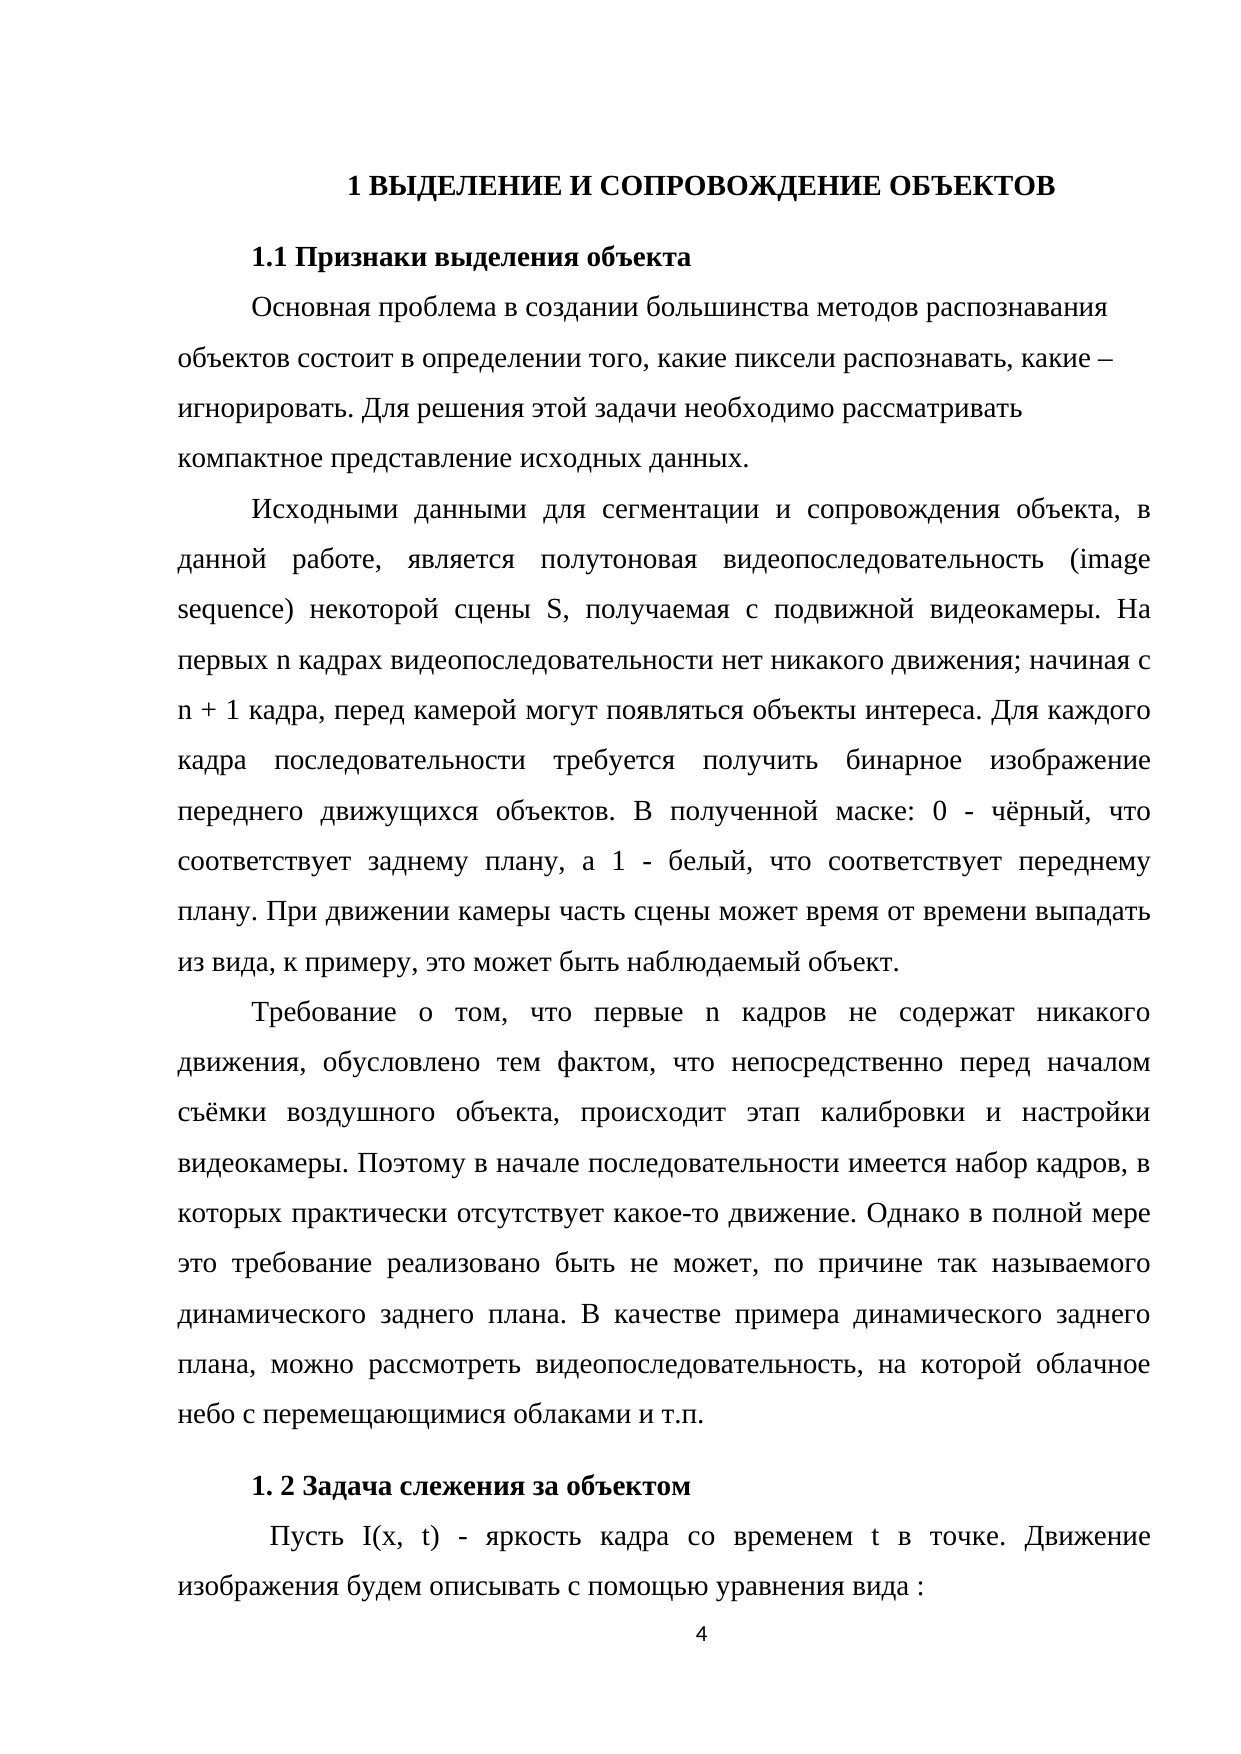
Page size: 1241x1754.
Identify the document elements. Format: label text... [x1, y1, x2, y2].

text объектов состоит в определении того, какие пиксели распознавать, какие – [177, 340, 1152, 373]
text Пусть I(x, t) - яркость кадра со временем t в точке. Движение изображения будем описывать с помощью уравнения вида : [177, 1518, 1152, 1602]
subtitle 1. 2 Задача слежения за объектом [177, 1468, 1152, 1501]
text игнорировать. Для решения этой задачи необходимо рассматривать [177, 390, 1152, 424]
text Требование о том, что первые n кадров не содержат никакого движения, обусловлено тем фактом, что непосредственно перед началом съёмки воздушного объекта, происходит этап калибровки и настройки видеокамеры. Поэтому в начале последовательности имеется набор кадров, в которых практически отсутствует какое-то движение. Однако в полной мере это требование реализовано быть не может, по причине так называемого динамического заднего плана. В качестве примера динамического заднего плана, можно рассмотреть видеопоследовательность, на которой облачное небо c перемещающимися облаками и т.п. [177, 994, 1152, 1430]
text Основная проблема в создании большинства методов распознавания [177, 289, 1152, 323]
subtitle 1.1 Признаки выделения объекта [177, 239, 1152, 273]
text Исходными данными для сегментации и сопровождения объекта, в данной работе, является полутоновая видеопоследовательность (image sequence) некоторой сцены S, получаемая с подвижной видеокамеры. На первых n кадрах видеопоследовательности нет никакого движения; начиная с n + 1 кадра, перед камерой могут появляться объекты интереса. Для каждого кадра последовательности требуется получить бинарное изображение переднего движущихся объектов. В полученной маске: 0 - чёрный, что соответствует заднему плану, а 1 - белый, что соответствует переднему плану. При движении камеры часть сцены может время от времени выпадать из вида, к примеру, это может быть наблюдаемый объект. [177, 491, 1152, 977]
text компактное представление исходных данных. [177, 441, 1152, 474]
subtitle 1 ВЫДЕЛЕНИЕ И СОПРОВОЖДЕНИЕ ОБЪЕКТОВ [177, 168, 1152, 202]
